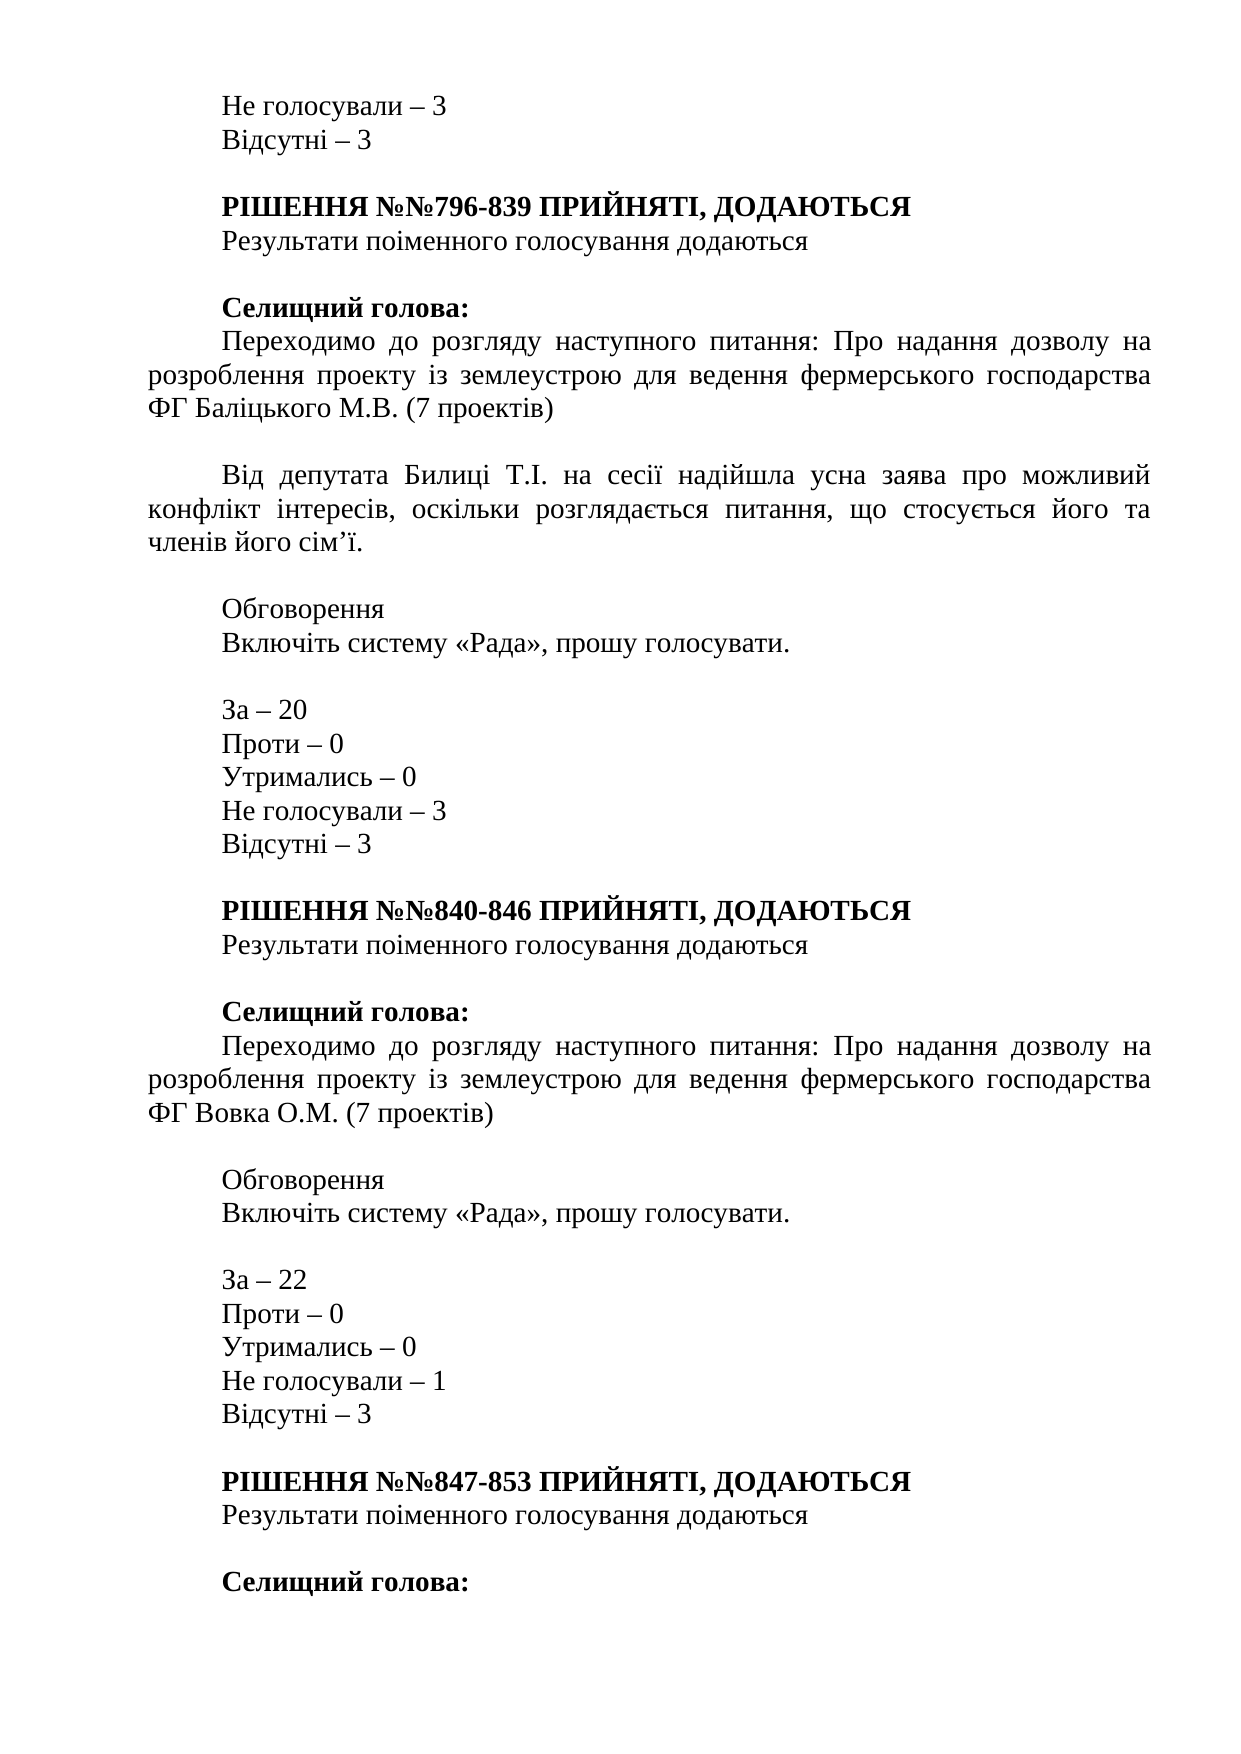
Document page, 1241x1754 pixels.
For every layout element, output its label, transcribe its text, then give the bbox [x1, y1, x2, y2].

text Включіть систему «Рада», прошу голосувати. [148, 1195, 1152, 1229]
text Селищний голова: [148, 290, 1152, 323]
text Обговорення [148, 1162, 1152, 1195]
text Селищний голова: [148, 994, 1152, 1028]
text Результати поіменного голосування додаються [148, 1497, 1152, 1531]
text Відсутні – 3 [148, 1397, 1152, 1430]
text За – 20 [148, 692, 1152, 726]
text Обговорення [148, 592, 1152, 625]
text Не голосували – 3 [148, 793, 1152, 826]
text РІШЕННЯ №№796-839 ПРИЙНЯТІ, ДОДАЮТЬСЯ [148, 189, 1152, 223]
text Проти – 0 [148, 726, 1152, 759]
text Проти – 0 [148, 1296, 1152, 1329]
text Результати поіменного голосування додаються [148, 927, 1152, 961]
text За – 22 [148, 1262, 1152, 1296]
text Утримались – 0 [148, 759, 1152, 793]
text Утримались – 0 [148, 1329, 1152, 1363]
text Відсутні – 3 [148, 122, 1152, 156]
text Від депутата Билиці Т.І. на сесії надійшла усна заява про можливий конфлікт інтересів, оскільки розглядається питання, що стосується його та членів його сім’ї. [148, 457, 1152, 558]
text РІШЕННЯ №№840-846 ПРИЙНЯТІ, ДОДАЮТЬСЯ [148, 893, 1152, 927]
text Переходимо до розгляду наступного питання: Про надання дозволу на розроблення проекту із землеустрою для ведення фермерського господарства ФГ Баліцького М.В. (7 проектів) [148, 323, 1152, 424]
text Результати поіменного голосування додаються [148, 223, 1152, 256]
text Селищний голова: [148, 1564, 1152, 1598]
text Не голосували – 1 [148, 1363, 1152, 1397]
text Включіть систему «Рада», прошу голосувати. [148, 625, 1152, 659]
text РІШЕННЯ №№847-853 ПРИЙНЯТІ, ДОДАЮТЬСЯ [148, 1464, 1152, 1497]
text Не голосували – 3 [148, 88, 1152, 122]
text Переходимо до розгляду наступного питання: Про надання дозволу на розроблення проекту із землеустрою для ведення фермерського господарства ФГ Вовка О.М. (7 проектів) [148, 1028, 1152, 1128]
text Відсутні – 3 [148, 826, 1152, 860]
